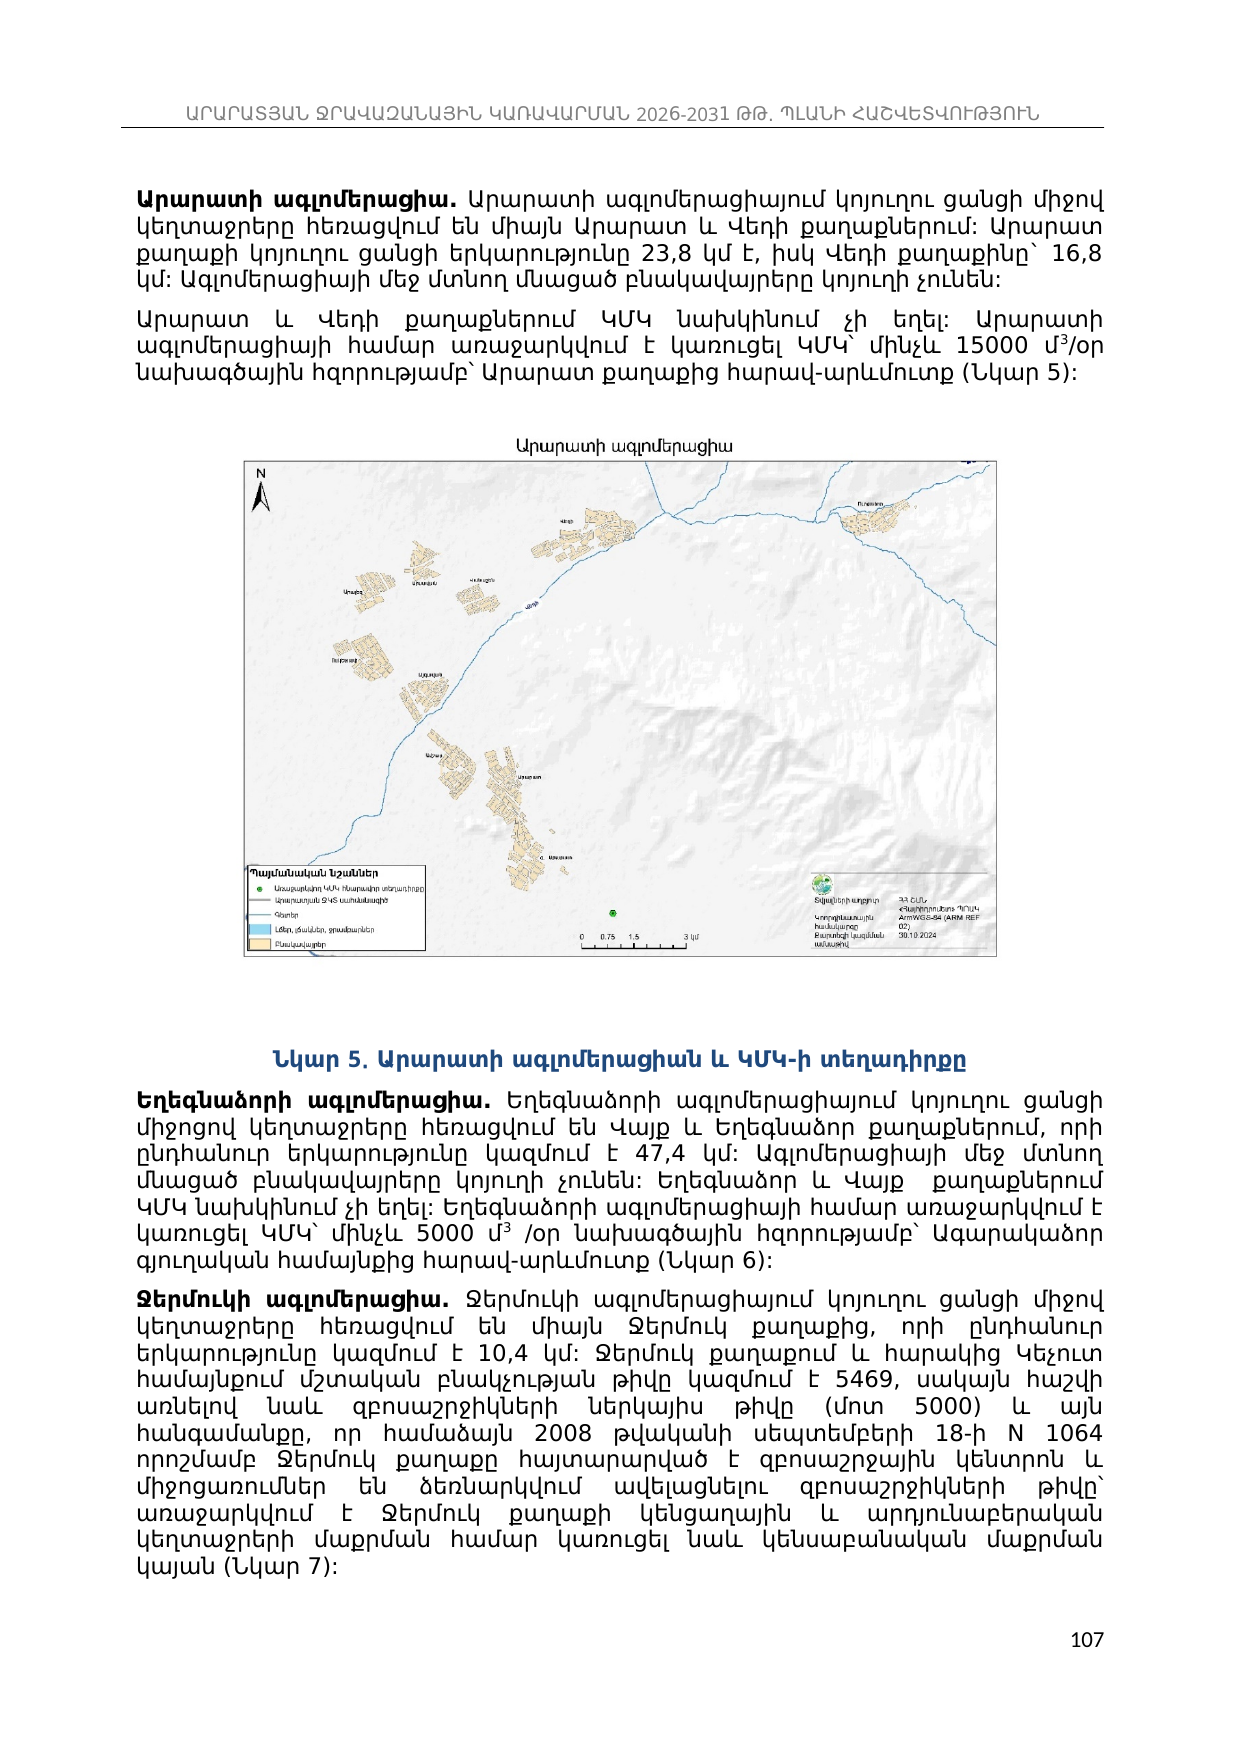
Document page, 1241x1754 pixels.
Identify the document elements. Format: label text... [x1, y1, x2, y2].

picture [182, 398, 1059, 1019]
text Ջերմուկի ագլոմերացիա. Ջերմուկի ագլոմերացիայում կոյուղու ցանցի միջով կեղտաջրերը հեռացվում են միայն Ջերմուկ քաղաքից, որի ընդհանուր երկարությունը կազմում է 10,4 կմ: Ջերմուկ քաղաքում և հարակից Կեչուտ համայնքում մշտական բնակչության թիվը կազմում է 5469, սակայն հաշվի առնելով նաև զբոսաշրջիկների ներկայիս թիվը (մոտ 5000) և այն հանգամանքը, որ համաձայն 2008 թվականի սեպտեմբերի 18-ի N 1064 որոշմամբ Ջերմուկ քաղաքը հայտարարված է զբոսաշրջային կենտրոն և միջոցառումներ են ձեռնարկվում ավելացնելու զբոսաշրջիկների թիվը՝ առաջարկվում է Ջերմուկ քաղաքի կենցաղային և արդյունաբերական կեղտաջրերի մաքրման համար կառուցել նաև կենսաբանական մաքրման կայան (Նկար 7): [136, 1286, 1104, 1580]
text Նկար 5․ Արարատի ագլոմերացիան և ԿՄԿ-ի տեղադիրքը [136, 1043, 1104, 1075]
text Արարատի ագլոմերացիա. Արարատի ագլոմերացիայում կոյուղու ցանցի միջով կեղտաջրերը հեռացվում են միայն Արարատ և Վեդի քաղաքներում: Արարատ քաղաքի կոյուղու ցանցի երկարությունը 23,8 կմ է, իսկ Վեդի քաղաքինը` 16,8 կմ: Ագլոմերացիայի մեջ մտնող մնացած բնակավայրերը կոյուղի չունեն: [136, 187, 1104, 293]
text Արարատ և Վեդի քաղաքներում ԿՄԿ նախկինում չի եղել: Արարատի ագլոմերացիայի համար առաջարկվում է կառուցել ԿՄԿ՝ մինչև 15000 մ3/օր նախագծային հզորությամբ՝ Արարատ քաղաքից հարավ-արևմուտք (Նկար 5): [136, 306, 1104, 386]
text Եղեգնաձորի ագլոմերացիա. Եղեգնաձորի ագլոմերացիայում կոյուղու ցանցի միջոցով կեղտաջրերը հեռացվում են Վայք և Եղեգնաձոր քաղաքներում, որի ընդհանուր երկարությունը կազմում է 47,4 կմ: Ագլոմերացիայի մեջ մտնող մնացած բնակավայրերը կոյուղի չունեն: Եղեգնաձոր և Վայք քաղաքներում ԿՄԿ նախկինում չի եղել: Եղեգնաձորի ագլոմերացիայի համար առաջարկվում է կառուցել ԿՄԿ՝ մինչև 5000 մ3 /օր նախագծային հզորությամբ՝ Ագարակաձոր գյուղական համայնքից հարավ-արևմուտք (Նկար 6): [136, 1087, 1104, 1274]
